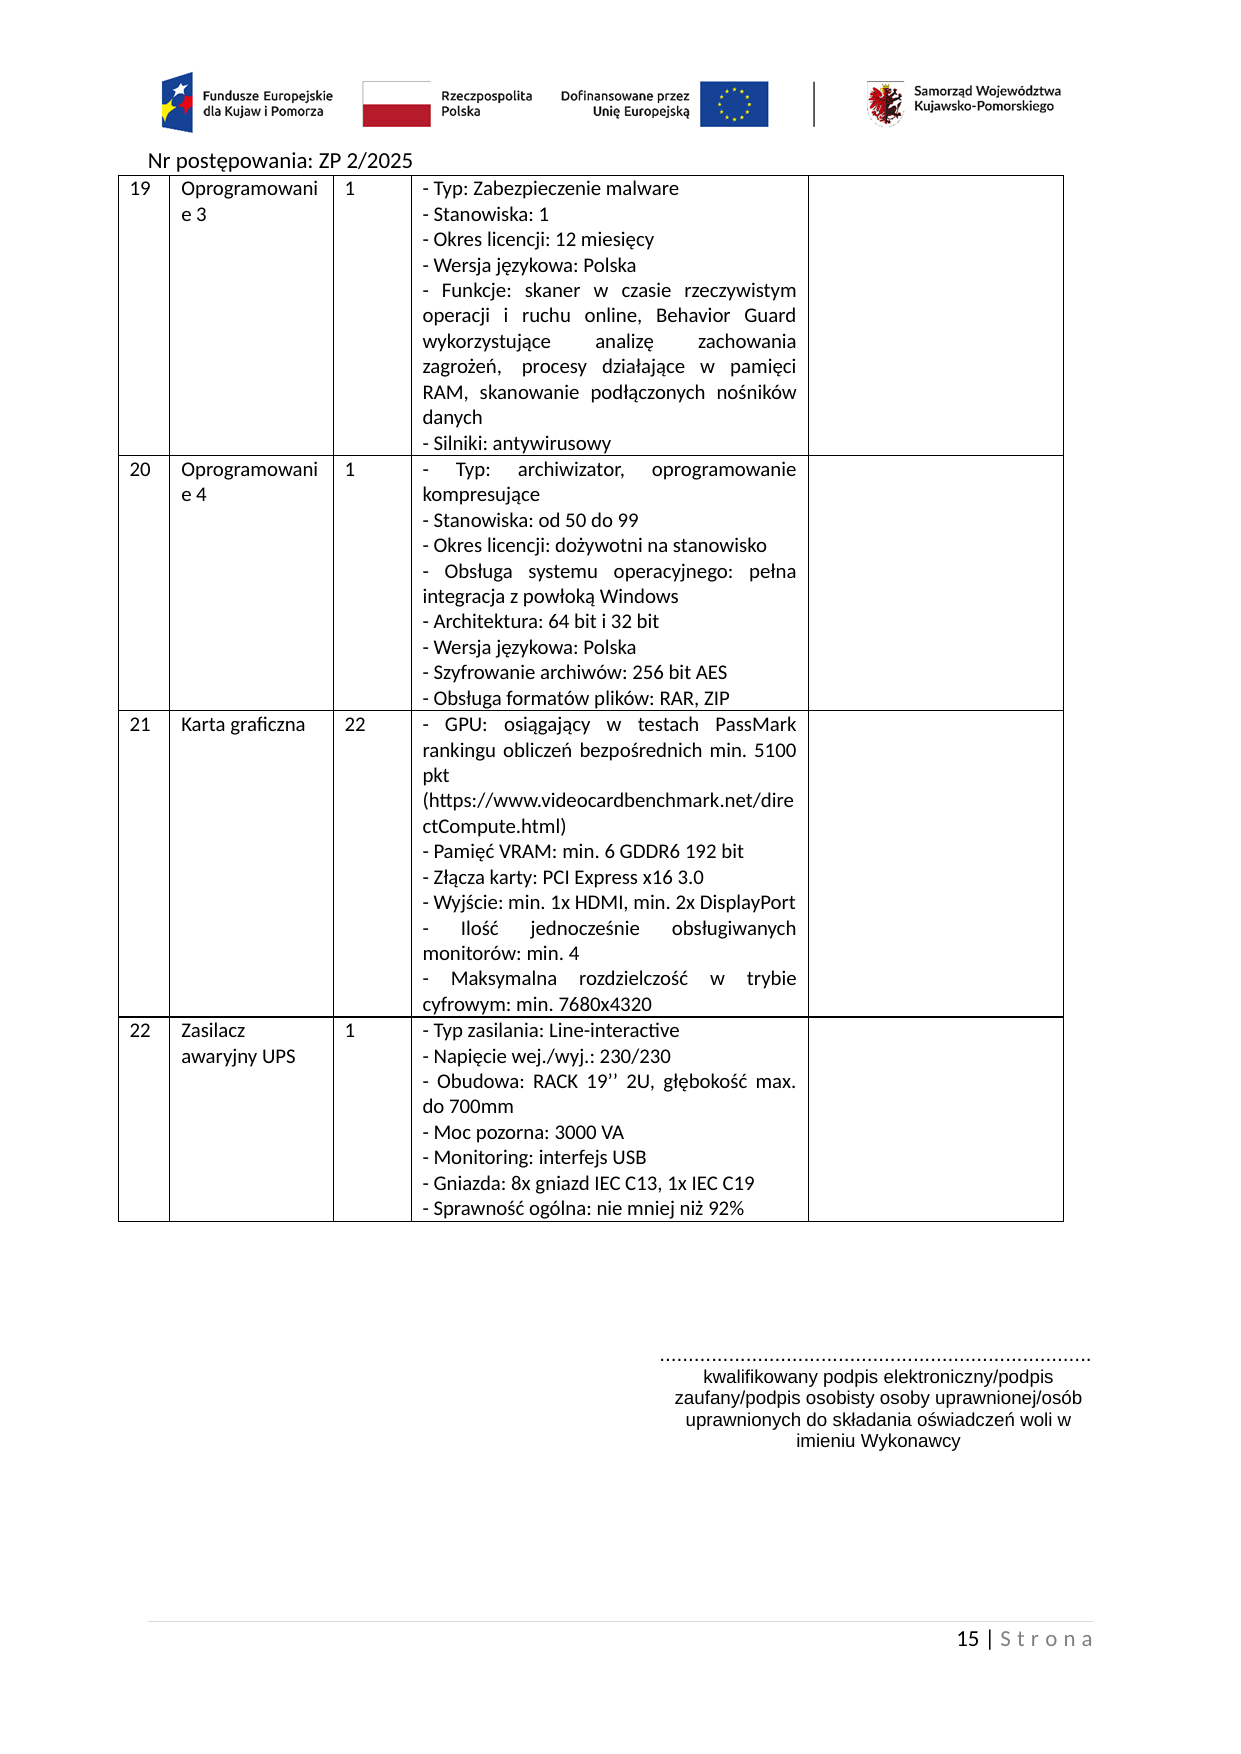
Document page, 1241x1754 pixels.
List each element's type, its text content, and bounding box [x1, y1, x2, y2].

table_cell [809, 456, 1063, 710]
table_cell Karta graficzna [170, 711, 333, 1016]
table_cell 22 [119, 1018, 169, 1221]
table_cell - GPU: osiągający w testach PassMark rankingu obliczeń bezpośrednich min. 5100 pkt (https://www.videocardbenchmark.net/directCompute.html) - Pamięć VRAM: min. 6 GDDR6 192 bit - Złącza karty: PCI Express x16 3.0 - Wyjście: min. 1x HDMI, min. 2x DisplayPort - Ilość jednocześnie obsługiwanych monitorów: min. 4 - Maksymalna rozdzielczość w trybie cyfrowym: min. 7680x4320 [412, 711, 808, 1016]
table_cell Zasilacz awaryjny UPS [170, 1018, 333, 1221]
table_cell [809, 176, 1063, 455]
table_cell - Typ zasilania: Line-interactive - Napięcie wej./wyj.: 230/230 - Obudowa: RACK 19’’ 2U, głębokość max. do 700mm - Moc pozorna: 3000 VA - Monitoring: interfejs USB - Gniazda: 8x gniazd IEC C13, 1x IEC C19 - Sprawność ogólna: nie mniej niż 92% [412, 1018, 808, 1221]
text ........................................................................... [148, 1342, 1093, 1366]
table_cell 21 [119, 711, 169, 1016]
table_cell 22 [334, 711, 411, 1016]
table_cell 20 [119, 456, 169, 710]
table_cell - Typ: archiwizator, oprogramowanie kompresujące - Stanowiska: od 50 do 99 - Okres licencji: dożywotni na stanowisko - Obsługa systemu operacyjnego: pełna integracja z powłoką Windows - Architektura: 64 bit i 32 bit - Wersja językowa: Polska - Szyfrowanie archiwów: 256 bit AES - Obsługa formatów plików: RAR, ZIP [412, 456, 808, 710]
table_cell 1 [334, 176, 411, 455]
table_cell [809, 1018, 1063, 1221]
table_cell Oprogramowanie 4 [170, 456, 333, 710]
table_cell 19 [119, 176, 169, 455]
table_cell Oprogramowanie 3 [170, 176, 333, 455]
table_cell [809, 711, 1063, 1016]
text kwalifikowany podpis elektroniczny/podpis zaufany/podpis osobisty osoby uprawnionej/osób uprawnionych do składania oświadczeń woli w imieniu Wykonawcy [664, 1366, 1093, 1452]
table_cell 1 [334, 1018, 411, 1221]
table_cell 1 [334, 456, 411, 710]
table_cell - Typ: Zabezpieczenie malware - Stanowiska: 1 - Okres licencji: 12 miesięcy - Wersja językowa: Polska - Funkcje: skaner w czasie rzeczywistym operacji i ruchu online, Behavior Guard wykorzystujące analizę zachowania zagrożeń, procesy działające w pamięci RAM, skanowanie podłączonych nośników danych - Silniki: antywirusowy [412, 176, 808, 455]
picture [147, 59, 1092, 147]
